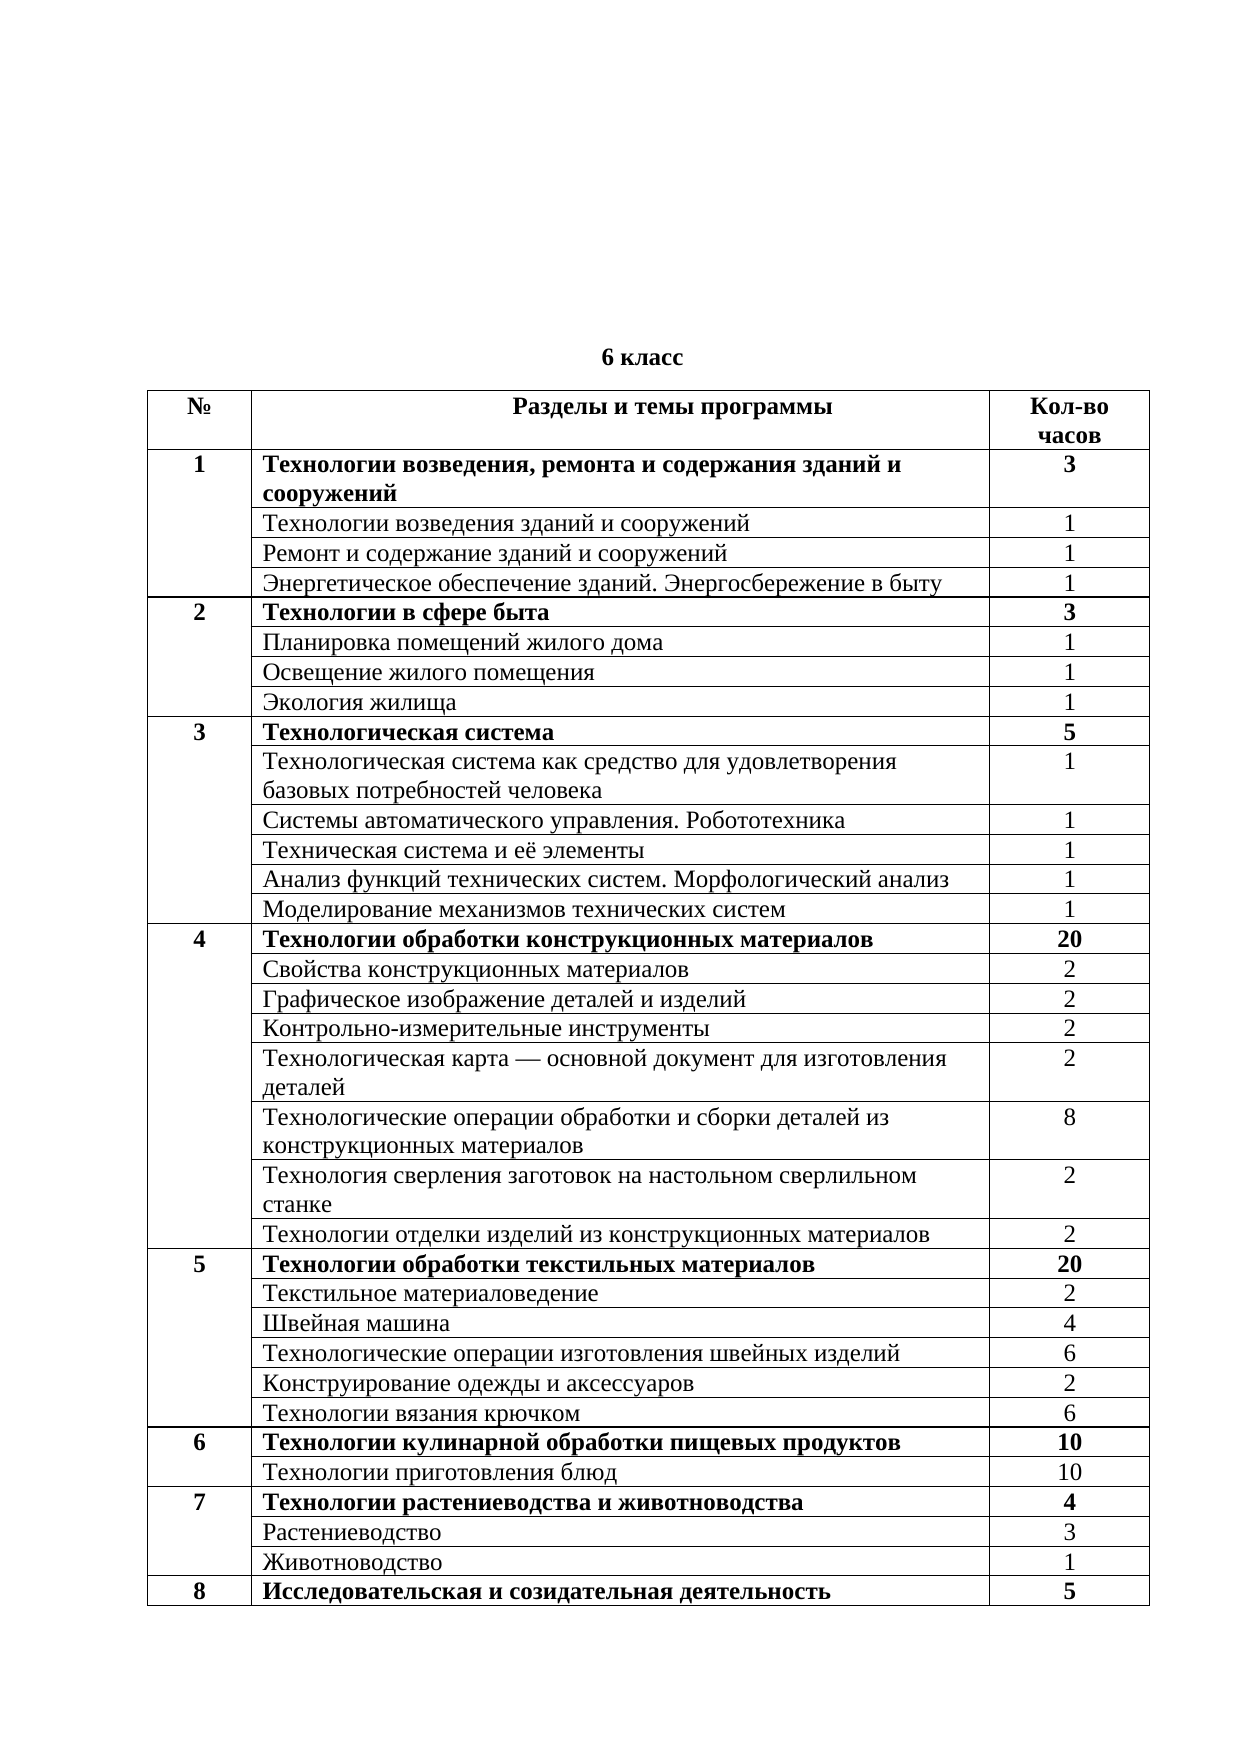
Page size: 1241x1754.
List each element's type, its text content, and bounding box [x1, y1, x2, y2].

table_cell Швейная машина [252, 1308, 989, 1337]
table_cell 5 [148, 1249, 251, 1426]
table_cell Ремонт и содержание зданий и сооружений [252, 538, 989, 567]
table_cell 1 [990, 865, 1149, 893]
table_cell Технологии кулинарной обработки пищевых продуктов [252, 1428, 989, 1456]
table_cell 6 [990, 1398, 1149, 1426]
table_cell Животноводство [252, 1547, 989, 1575]
table_cell Анализ функций технических систем. Морфологический анализ [252, 865, 989, 893]
table_cell 1 [990, 835, 1149, 863]
table_cell 5 [990, 1576, 1149, 1605]
table_cell 2 [990, 1219, 1149, 1248]
table_cell 1 [990, 657, 1149, 686]
table_cell Планировка помещений жилого дома [252, 627, 989, 656]
table_cell 3 [990, 450, 1149, 507]
table_cell Технологии возведения зданий и сооружений [252, 508, 989, 537]
table_cell 8 [148, 1576, 251, 1605]
table_cell 2 [990, 1368, 1149, 1397]
table_cell Конструирование одежды и аксессуаров [252, 1368, 989, 1397]
table_cell 1 [990, 1547, 1149, 1575]
table_cell 10 [990, 1457, 1149, 1486]
table_cell Энергетическое обеспечение зданий. Энергосбережение в быту [252, 568, 989, 596]
table_cell 1 [990, 627, 1149, 656]
table_cell 4 [990, 1308, 1149, 1337]
table_cell Текстильное материаловедение [252, 1279, 989, 1307]
table_cell Техническая система и её элементы [252, 835, 989, 863]
table_cell 20 [990, 1249, 1149, 1277]
table_cell 8 [990, 1102, 1149, 1159]
table_cell 1 [990, 687, 1149, 716]
table_cell 10 [990, 1428, 1149, 1456]
table_cell Технологии растениеводства и животноводства [252, 1487, 989, 1516]
table_cell Освещение жилого помещения [252, 657, 989, 686]
table_cell Технологии обработки текстильных материалов [252, 1249, 989, 1277]
table_cell Экология жилища [252, 687, 989, 716]
table_cell 3 [990, 598, 1149, 626]
table_cell Технологии приготовления блюд [252, 1457, 989, 1486]
table_cell Технологическая карта — основной документ для изготовления деталей [252, 1043, 989, 1101]
table_cell 2 [990, 984, 1149, 1012]
table_cell 7 [148, 1487, 251, 1575]
table_cell 5 [990, 717, 1149, 745]
table_cell 4 [148, 924, 251, 1248]
table_cell 2 [990, 1160, 1149, 1218]
table_cell 1 [990, 508, 1149, 537]
table_cell 2 [990, 1014, 1149, 1042]
table_cell 20 [990, 924, 1149, 953]
table_header № [148, 391, 251, 448]
table_cell Технологии возведения, ремонта и содержания зданий и сооружений [252, 450, 989, 507]
table_header Разделы и темы программы [252, 391, 989, 448]
table_cell 3 [990, 1517, 1149, 1546]
text 6 класс [133, 342, 1152, 371]
table_cell Технологии обработки конструкционных материалов [252, 924, 989, 953]
table_cell 1 [990, 805, 1149, 834]
table_cell 1 [990, 894, 1149, 923]
table_cell Технологические операции обработки и сборки деталей из конструкционных материалов [252, 1102, 989, 1159]
table_cell Моделирование механизмов технических систем [252, 894, 989, 923]
table_cell Системы автоматического управления. Робототехника [252, 805, 989, 834]
table_cell Технологии отделки изделий из конструкционных материалов [252, 1219, 989, 1248]
table_cell 1 [990, 746, 1149, 804]
table_cell 1 [990, 538, 1149, 567]
table_cell Технологическая система [252, 717, 989, 745]
table_cell 2 [148, 598, 251, 716]
table_cell Технология сверления заготовок на настольном сверлильном станке [252, 1160, 989, 1218]
table_cell Свойства конструкционных материалов [252, 954, 989, 983]
table_cell 2 [990, 1043, 1149, 1101]
table_cell Технологическая система как средство для удовлетворения базовых потребностей человека [252, 746, 989, 804]
table_cell 1 [990, 568, 1149, 596]
table_cell Технологические операции изготовления швейных изделий [252, 1338, 989, 1367]
table_cell Контрольно-измерительные инструменты [252, 1014, 989, 1042]
table_cell 3 [148, 717, 251, 923]
table_cell 6 [990, 1338, 1149, 1367]
table_cell 2 [990, 954, 1149, 983]
table_cell Растениеводство [252, 1517, 989, 1546]
table_cell Технологии в сфере быта [252, 598, 989, 626]
table_cell 4 [990, 1487, 1149, 1516]
table_cell 2 [990, 1279, 1149, 1307]
table_cell Технологии вязания крючком [252, 1398, 989, 1426]
table_cell 1 [148, 450, 251, 596]
table_cell Графическое изображение деталей и изделий [252, 984, 989, 1012]
table_cell 6 [148, 1428, 251, 1486]
table_cell Исследовательская и созидательная деятельность [252, 1576, 989, 1605]
table_header Кол-во часов [990, 391, 1149, 448]
